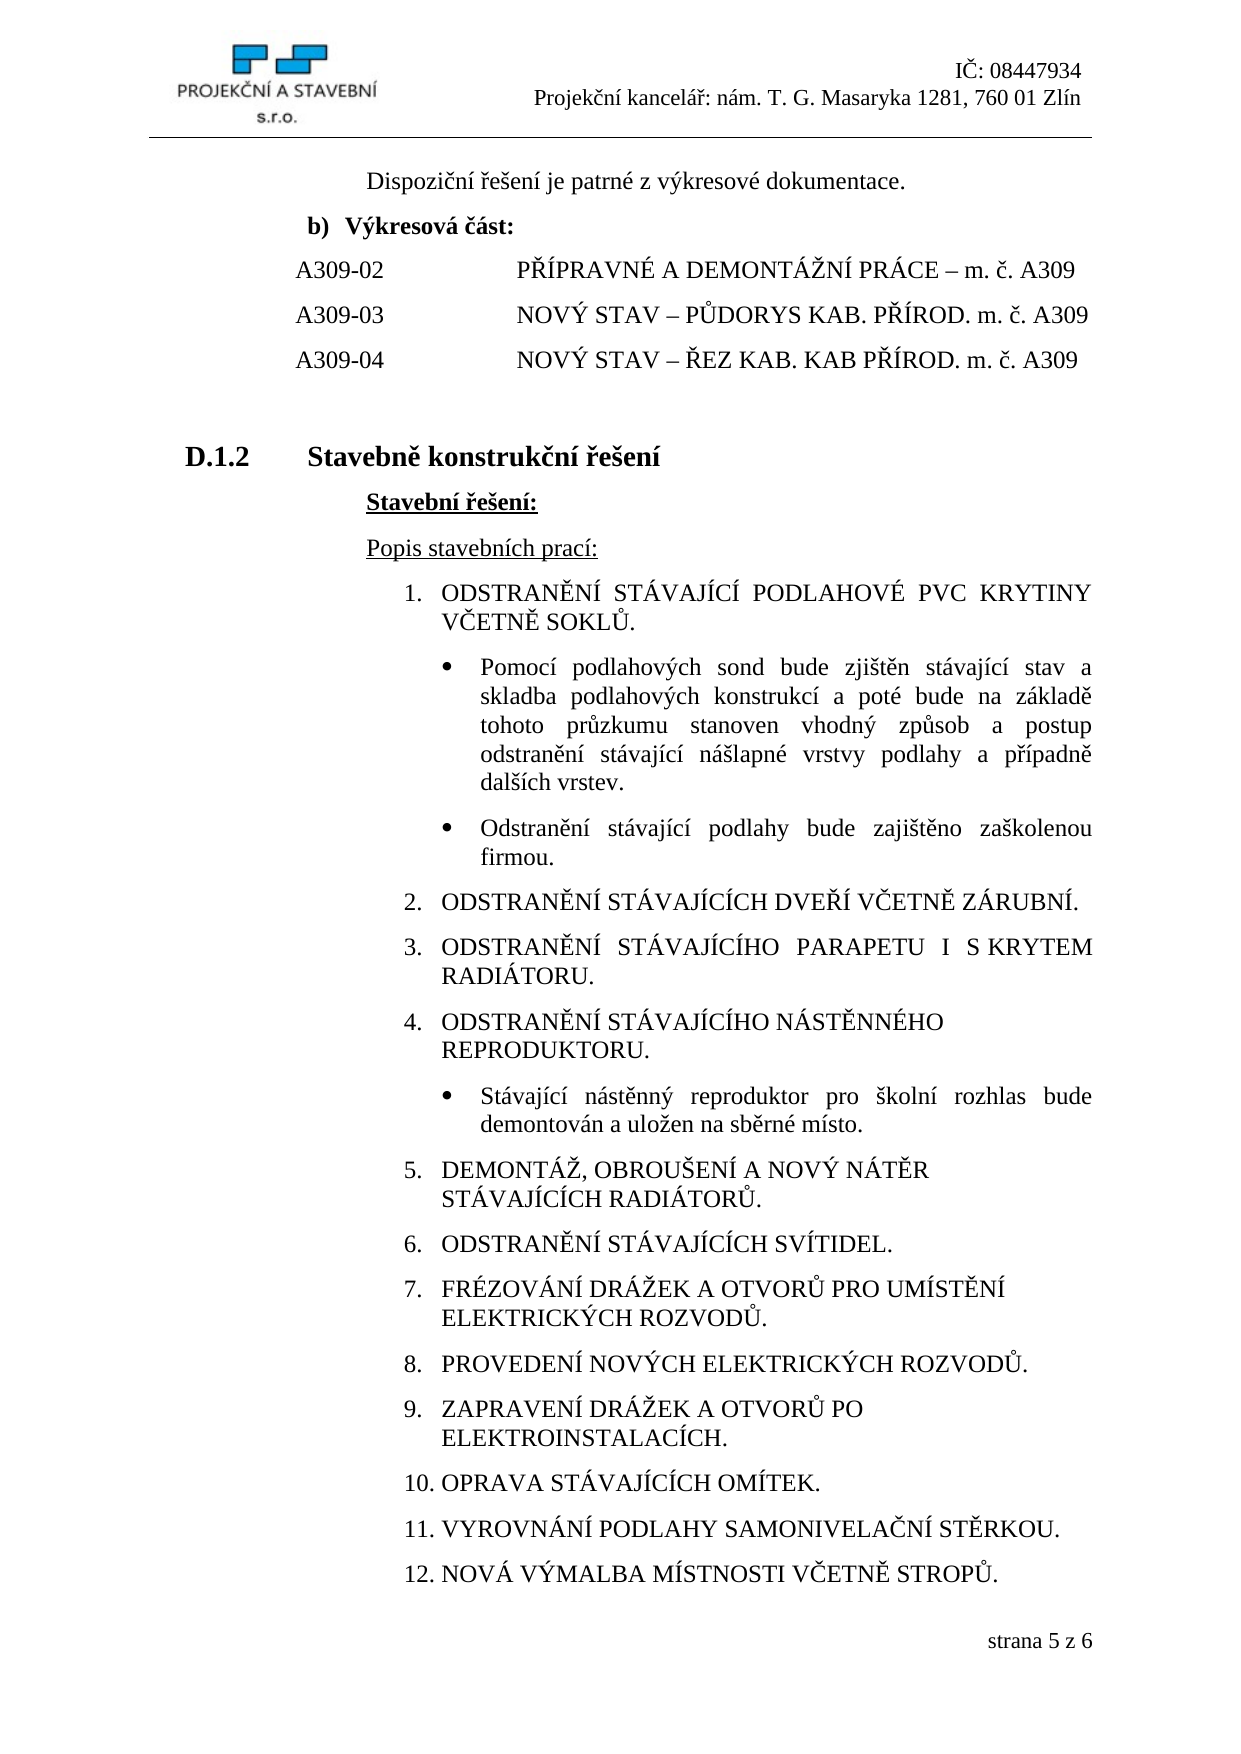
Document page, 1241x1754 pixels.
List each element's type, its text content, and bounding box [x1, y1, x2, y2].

picture [159, 30, 389, 135]
list ZAPRAVENÍ DRÁŽEK A OTVORŮ PO ELEKTROINSTALACÍCH. [404, 1394, 1093, 1452]
list FRÉZOVÁNÍ DRÁŽEK A OTVORŮ PRO UMÍSTĚNÍ ELEKTRICKÝCH ROZVODŮ. [404, 1274, 1093, 1332]
list ODSTRANĚNÍ STÁVAJÍCÍHO NÁSTĚNNÉHO REPRODUKTORU. [404, 1007, 1093, 1064]
list VYROVNÁNÍ PODLAHY SAMONIVELAČNÍ STĚRKOU. [404, 1514, 1093, 1542]
text Výkresová část: [307, 211, 1093, 240]
text A309-03 NOVÝ STAV – PŮDORYS KAB. PŘÍROD. m. č. A309 [295, 300, 1093, 329]
list Odstranění stávající podlahy bude zajištěno zaškolenou firmou. [443, 813, 1093, 870]
text A309-04 NOVÝ STAV – ŘEZ KAB. KAB PŘÍROD. m. č. A309 [295, 346, 1093, 374]
text Dispoziční řešení je patrné z výkresové dokumentace. [366, 166, 1093, 194]
list NOVÁ VÝMALBA MÍSTNOSTI VČETNĚ STROPŮ. [404, 1559, 1093, 1588]
list PROVEDENÍ NOVÝCH ELEKTRICKÝCH ROZVODŮ. [404, 1349, 1093, 1377]
list Pomocí podlahových sond bude zjištěn stávající stav a skladba podlahových konstrukcí a poté bude na základě tohoto průzkumu stanoven vhodný způsob a postup odstranění stávající nášlapné vrstvy podlahy a případně dalších vrstev. [443, 652, 1093, 796]
list DEMONTÁŽ, OBROUŠENÍ A NOVÝ NÁTĚR STÁVAJÍCÍCH RADIÁTORŮ. [404, 1155, 1093, 1212]
list ODSTRANĚNÍ STÁVAJÍCÍ PODLAHOVÉ PVC KRYTINY VČETNĚ SOKLŮ. [404, 578, 1093, 636]
list OPRAVA STÁVAJÍCÍCH OMÍTEK. [404, 1468, 1093, 1497]
list ODSTRANĚNÍ STÁVAJÍCÍHO PARAPETU I S KRYTEM RADIÁTORU. [404, 932, 1093, 990]
text A309-02 PŘÍPRAVNÉ A DEMONTÁŽNÍ PRÁCE – m. č. A309 [295, 255, 1093, 283]
text Stavebně konstrukční řešení [185, 439, 1093, 472]
list ODSTRANĚNÍ STÁVAJÍCÍCH SVÍTIDEL. [404, 1229, 1093, 1258]
list ODSTRANĚNÍ STÁVAJÍCÍCH DVEŘÍ VČETNĚ ZÁRUBNÍ. [404, 887, 1093, 916]
text Stavební řešení: [366, 487, 1093, 516]
list Stávající nástěnný reproduktor pro školní rozhlas bude demontován a uložen na sběrné místo. [443, 1081, 1093, 1138]
text Popis stavebních prací: [366, 533, 1093, 562]
